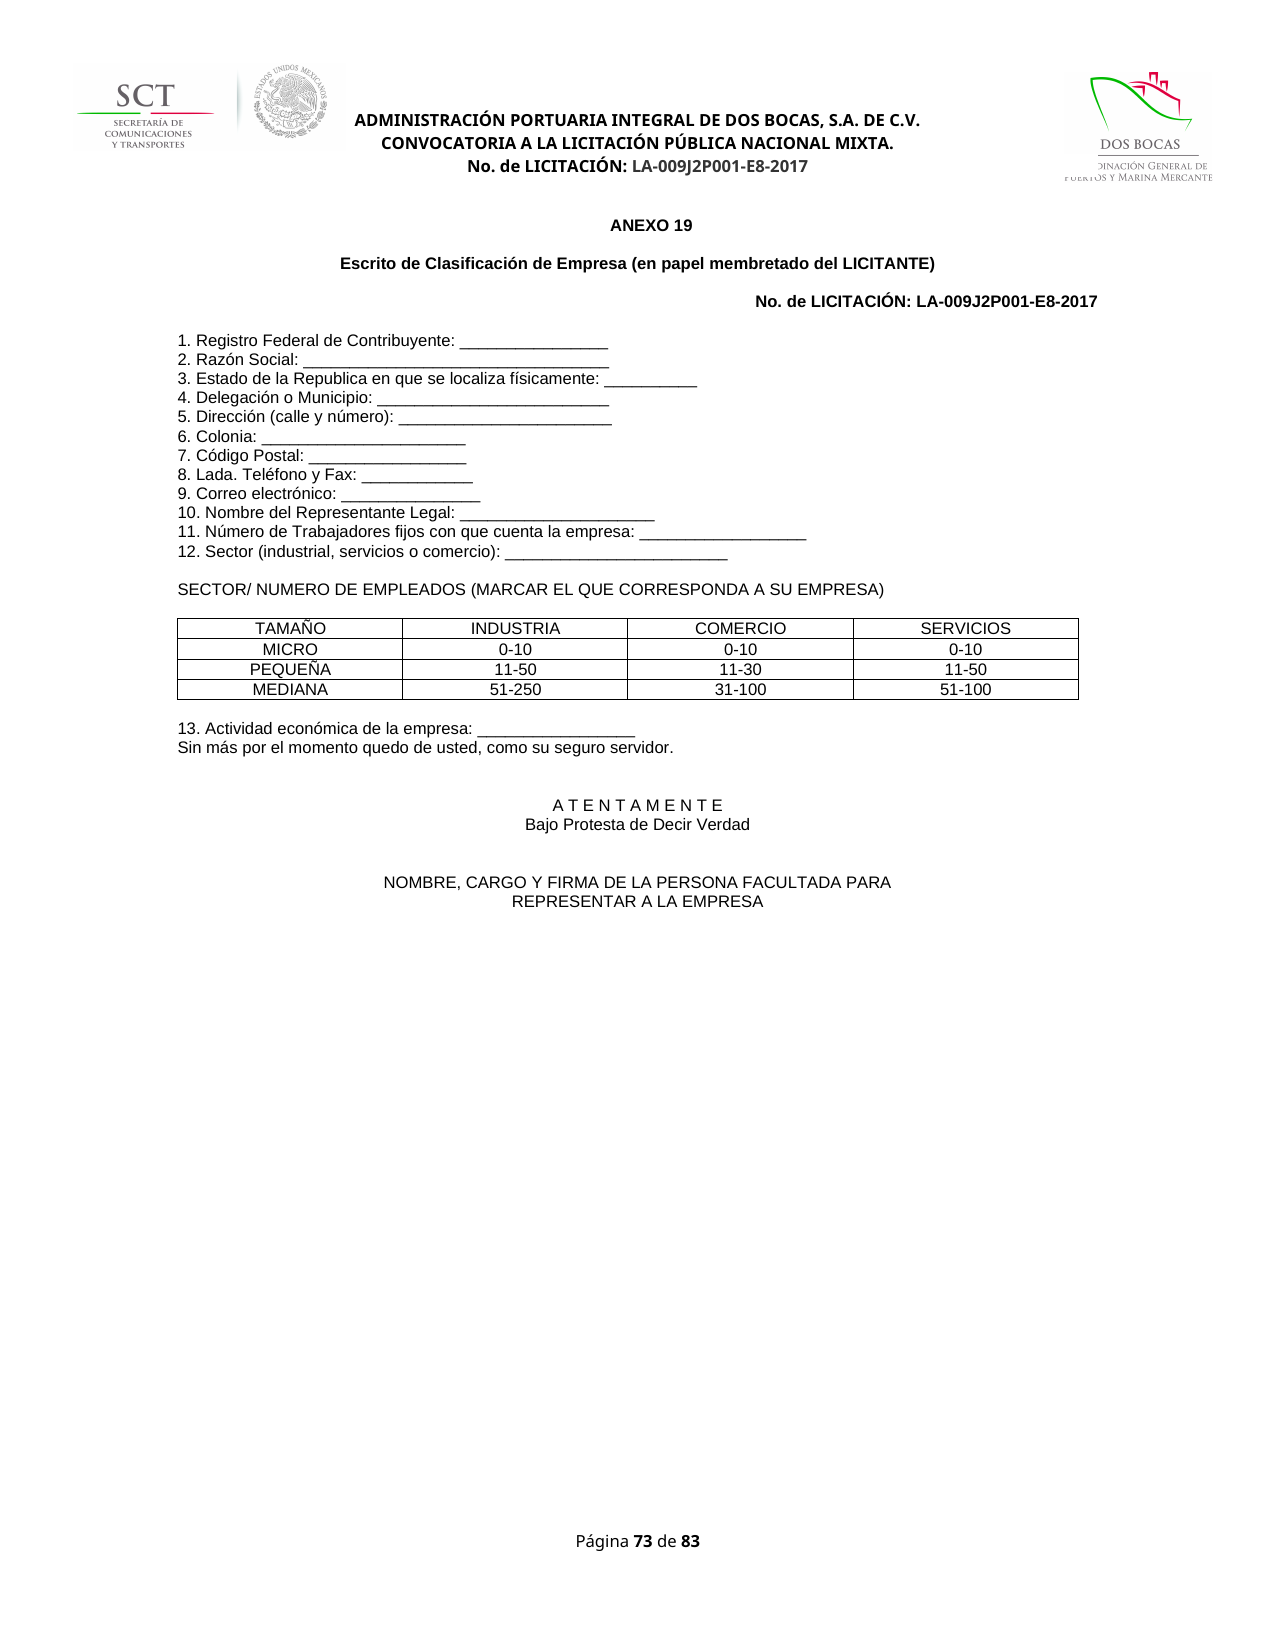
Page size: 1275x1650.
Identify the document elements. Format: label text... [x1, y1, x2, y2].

picture [1064, 72, 1213, 183]
picture [73, 63, 347, 151]
text No. de LICITACIÓN: LA-009J2P001-E8-2017 [177, 292, 1098, 311]
text 5. Dirección (calle y número): _______________________ [177, 407, 1088, 426]
table_cell 11-50 [403, 660, 627, 679]
table_header TAMAÑO [178, 619, 402, 638]
text SECTOR/ NUMERO DE EMPLEADOS (MARCAR EL QUE CORRESPONDA A SU EMPRESA) [177, 580, 1098, 599]
text 1. Registro Federal de Contribuyente: ________________ [177, 331, 1088, 350]
text 12. Sector (industrial, servicios o comercio): ________________________ [177, 541, 1088, 561]
table_cell MEDIANA [178, 680, 402, 699]
text 10. Nombre del Representante Legal: _____________________ [177, 503, 1088, 522]
table_cell PEQUEÑA [178, 660, 402, 679]
text NOMBRE, CARGO Y FIRMA DE LA PERSONA FACULTADA PARA [177, 872, 1098, 892]
table_cell 0-10 [628, 639, 853, 658]
table_cell 0-10 [403, 639, 627, 658]
table_cell MICRO [178, 639, 402, 658]
text 7. Código Postal: _________________ [177, 446, 1088, 465]
text 13. Actividad económica de la empresa: _________________ [177, 719, 1098, 738]
text A T E N T A M E N T E [177, 796, 1098, 815]
table_header COMERCIO [628, 619, 853, 638]
table_cell 11-50 [854, 660, 1078, 679]
text 9. Correo electrónico: _______________ [177, 484, 1088, 503]
text Bajo Protesta de Decir Verdad [177, 815, 1098, 834]
table_cell 11-30 [628, 660, 853, 679]
text Escrito de Clasificación de Empresa (en papel membretado del LICITANTE) [177, 254, 1098, 273]
text REPRESENTAR A LA EMPRESA [177, 892, 1098, 911]
table_cell 51-100 [854, 680, 1078, 699]
table_header SERVICIOS [854, 619, 1078, 638]
text 6. Colonia: ______________________ [177, 426, 1088, 446]
text 2. Razón Social: _________________________________ [177, 350, 1088, 369]
text 11. Número de Trabajadores fijos con que cuenta la empresa: __________________ [177, 522, 1088, 541]
text 8. Lada. Teléfono y Fax: ____________ [177, 465, 1088, 484]
table_cell 51-250 [403, 680, 627, 699]
text ANEXO 19 [177, 216, 1125, 235]
text 4. Delegación o Municipio: _________________________ [177, 388, 1088, 407]
text Sin más por el momento quedo de usted, como su seguro servidor. [177, 738, 1098, 757]
table_header INDUSTRIA [403, 619, 627, 638]
text 3. Estado de la Republica en que se localiza físicamente: __________ [177, 369, 1088, 388]
table_cell 0-10 [854, 639, 1078, 658]
table_cell 31-100 [628, 680, 853, 699]
